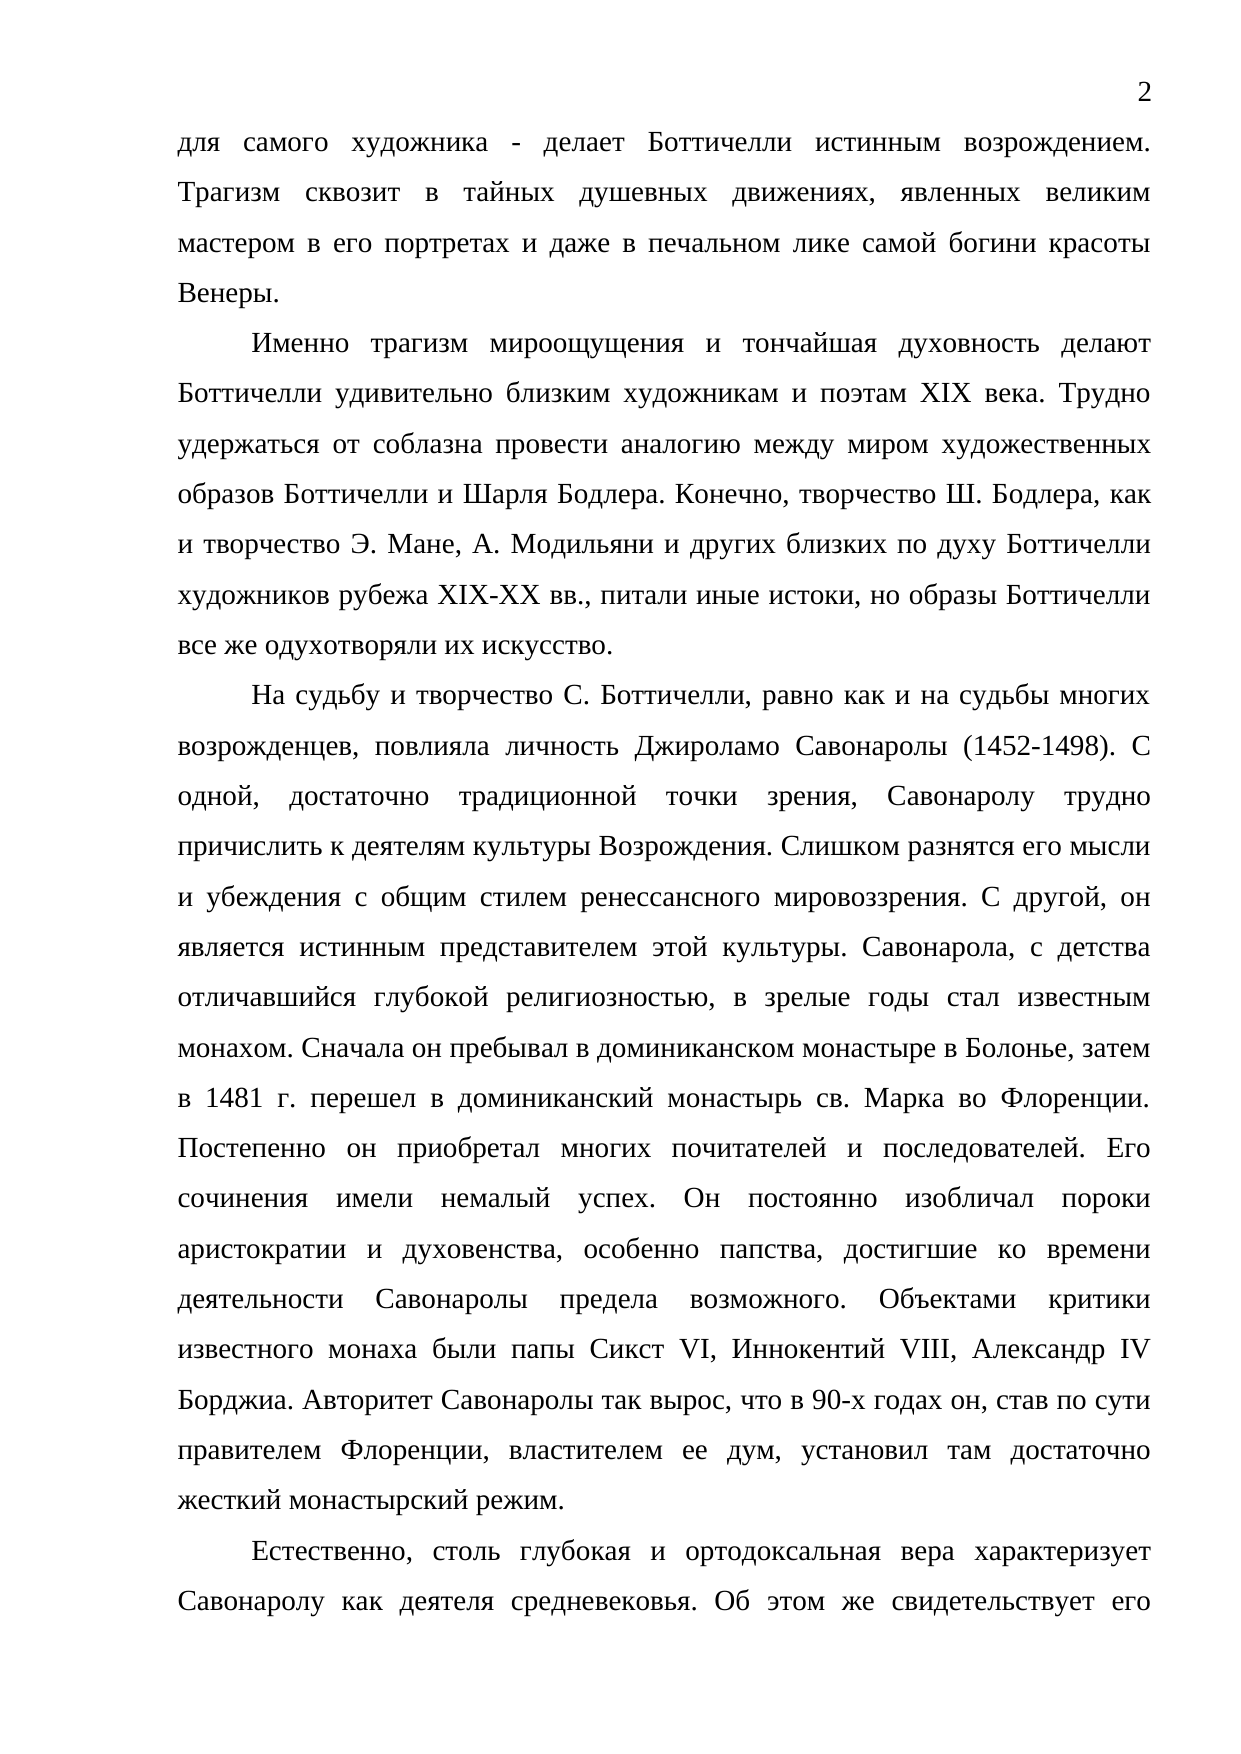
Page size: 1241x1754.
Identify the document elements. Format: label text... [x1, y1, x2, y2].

text На судьбу и творчество С. Боттичелли, равно как и на судьбы многих возрожденцев, повлияла личность Джироламо Савонаролы (1452-1498). С одной, достаточно традиционной точки зрения, Савонаролу трудно причислить к деятелям культуры Возрождения. Слишком разнятся его мысли и убеждения с общим стилем ренессансного мировоззрения. С другой, он является истинным представителем этой культуры. Савонарола, с детства отличавшийся глубокой религиозностью, в зрелые годы стал известным монахом. Сначала он пребывал в доминиканском монастыре в Болонье, затем в . перешел в доминиканский монастырь св. Марка во Флоренции. Постепенно он приобретал многих почитателей и последователей. Его сочинения имели немалый успех. Он постоянно изобличал пороки аристократии и духовенства, особенно папства, достигшие ко времени деятельности Савонаролы предела возможного. Объектами критики известного монаха были папы Сикст VI, Иннокентий VIII, Александр IV Борджиа. Авторитет Савонаролы так вырос, что в 90-х годах он, став по сути правителем Флоренции, властителем ее дум, установил там достаточно жесткий монастырский режим. [177, 677, 1152, 1516]
text Именно трагизм мироощущения и тончайшая духовность делают Боттичелли удивительно близким художникам и поэтам XIX века. Трудно удержаться от соблазна провести аналогию между миром художественных образов Боттичелли и Шарля Бодлера. Конечно, творчество Ш. Бодлера, как и творчество Э. Мане, А. Модильяни и других близких по духу Боттичелли художников рубежа XIX-XX вв., питали иные истоки, но образы Боттичелли все же одухотворяли их искусство. [177, 325, 1152, 661]
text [177, 1533, 1152, 1617]
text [177, 124, 1152, 308]
